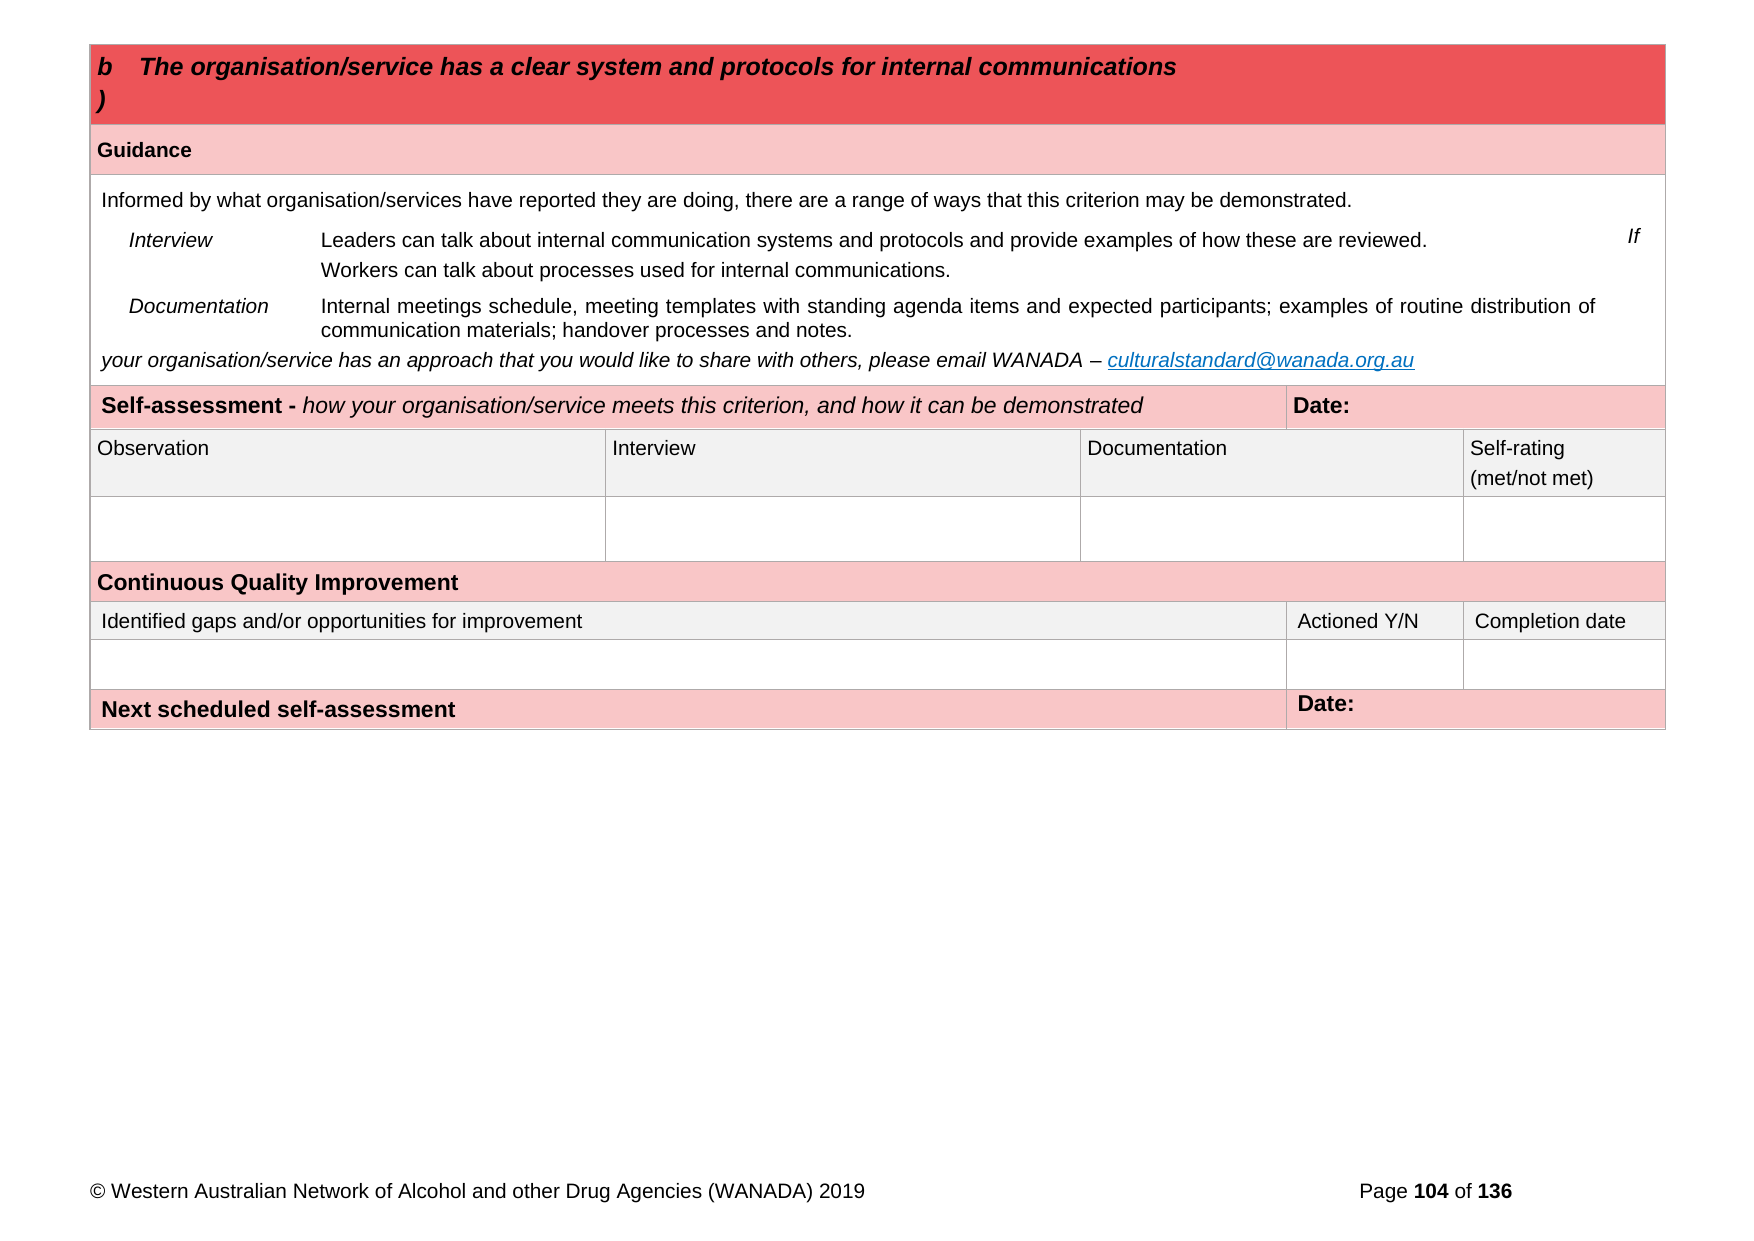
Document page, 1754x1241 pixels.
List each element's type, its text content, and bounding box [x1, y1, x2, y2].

table_header The organisation/service has a clear system and protocols for internal communications [132, 45, 1665, 124]
table_cell Observation [91, 430, 605, 496]
table_cell Documentation [1081, 430, 1463, 496]
table_cell Informed by what organisation/services have reported they are doing, there are a range of ways that this criterion may be demonstrated. If your organisation/service has an approach that you would like to share with others, please email WANADA – culturalstandard@wanada.org.au [91, 175, 1665, 385]
table_cell Next scheduled self-assessment [91, 690, 1286, 728]
table_cell Identified gaps and/or opportunities for improvement [91, 602, 1286, 639]
table_cell [1287, 640, 1463, 689]
table_cell [1464, 640, 1665, 689]
table_cell Guidance [91, 125, 1665, 174]
table_cell [606, 497, 1080, 561]
table_cell Self-assessment - how your organisation/service meets this criterion, and how it can be demonstrated [91, 386, 1286, 428]
table_cell Actioned Y/N [1287, 602, 1463, 639]
table_cell Date: [1287, 386, 1665, 428]
table_cell Continuous Quality Improvement [91, 562, 1665, 601]
table_header b) [91, 45, 132, 124]
table_cell [91, 640, 1286, 689]
table_cell [1081, 497, 1463, 561]
table_cell [91, 497, 605, 561]
table_cell [1464, 497, 1665, 561]
table_cell Self-rating (met/not met) [1464, 430, 1665, 496]
table_cell Interview [606, 430, 1080, 496]
table_cell Completion date [1464, 602, 1665, 639]
table_cell Date: [1287, 690, 1665, 728]
